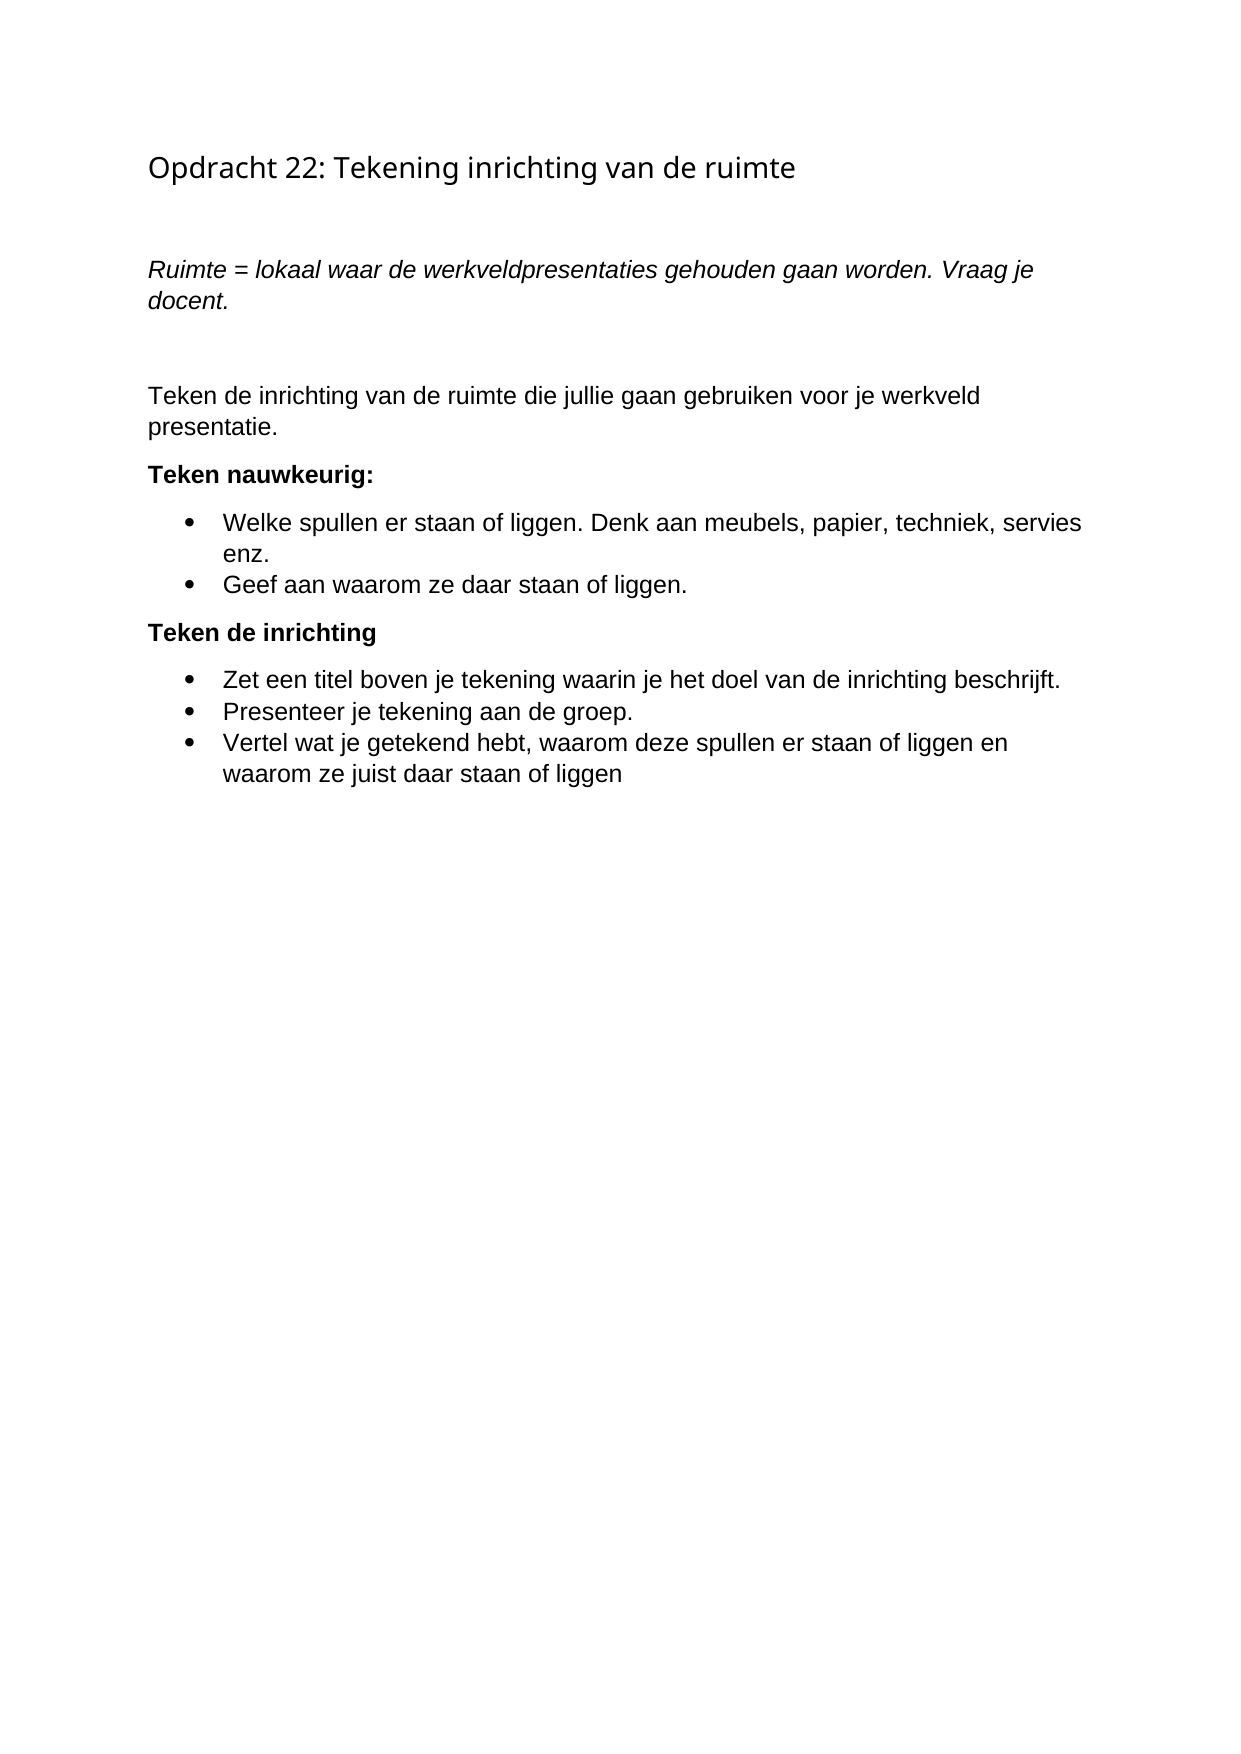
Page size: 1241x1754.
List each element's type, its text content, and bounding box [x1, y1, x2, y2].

text Ruimte = lokaal waar de werkveldpresentaties gehouden gaan worden. Vraag je docent. [148, 255, 1093, 314]
list Geef aan waarom ze daar staan of liggen. [185, 570, 1093, 599]
list Zet een titel boven je tekening waarin je het doel van de inrichting beschrijft. [185, 665, 1093, 694]
list Presenteer je tekening aan de groep. [185, 697, 1093, 725]
text Opdracht 22: Tekening inrichting van de ruimte [148, 148, 1093, 187]
list Vertel wat je getekend hebt, waarom deze spullen er staan of liggen en waarom ze juist daar staan of liggen [185, 728, 1093, 788]
text Teken de inrichting van de ruimte die jullie gaan gebruiken voor je werkveld presentatie. [148, 381, 1093, 441]
text Teken de inrichting [148, 618, 1093, 646]
text Teken nauwkeurig: [148, 460, 1093, 489]
list Welke spullen er staan of liggen. Denk aan meubels, papier, techniek, servies enz. [185, 508, 1093, 568]
